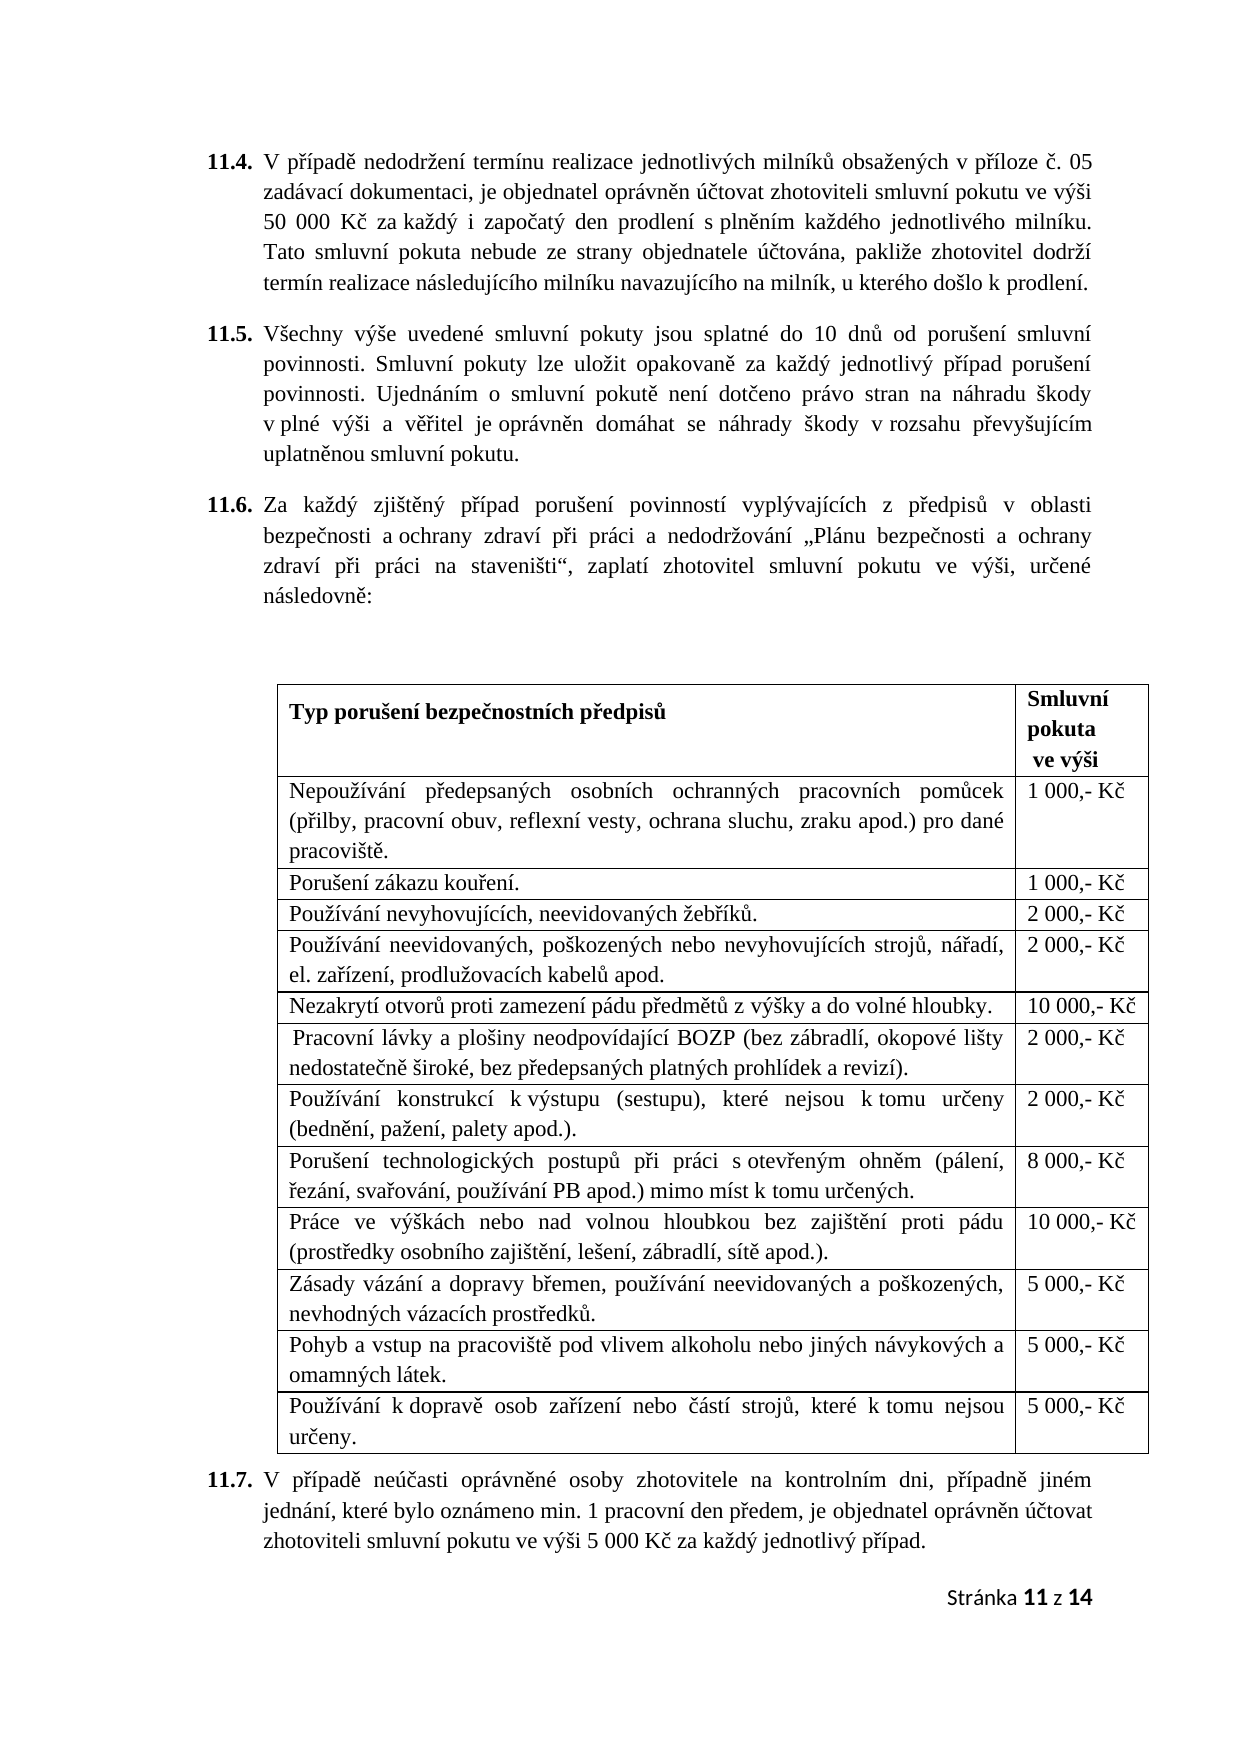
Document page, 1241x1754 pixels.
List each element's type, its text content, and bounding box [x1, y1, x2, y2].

table_cell Zásady vázání a dopravy břemen, používání neevidovaných a poškozených, nevhodných vázacích prostředků. [278, 1270, 1015, 1330]
list V případě nedodržení termínu realizace jednotlivých milníků obsažených v příloze č. 05 zadávací dokumentaci, je objednatel oprávněn účtovat zhotoviteli smluvní pokutu ve výši 50 000 Kč za každý i započatý den prodlení s plněním každého jednotlivého milníku. Tato smluvní pokuta nebude ze strany objednatele účtována, pakliže zhotovitel dodrží termín realizace následujícího milníku navazujícího na milník, u kterého došlo k prodlení. [207, 148, 1092, 295]
table_cell Porušení technologických postupů při práci s otevřeným ohněm (pálení, řezání, svařování, používání PB apod.) mimo míst k tomu určených. [278, 1147, 1015, 1207]
table_cell 2 000,- Kč [1016, 1085, 1148, 1146]
table_cell Používání neevidovaných, poškozených nebo nevyhovujících strojů, nářadí, el. zařízení, prodlužovacích kabelů apod. [278, 931, 1015, 991]
table_cell 5 000,- Kč [1016, 1331, 1148, 1391]
table_cell Práce ve výškách nebo nad volnou hloubkou bez zajištění proti pádu (prostředky osobního zajištění, lešení, zábradlí, sítě apod.). [278, 1208, 1015, 1268]
table_cell 5 000,- Kč [1016, 1393, 1148, 1453]
table_cell 1 000,- Kč [1016, 777, 1148, 867]
table_cell 2 000,- Kč [1016, 931, 1148, 991]
list Všechny výše uvedené smluvní pokuty jsou splatné do 10 dnů od porušení smluvní povinnosti. Smluvní pokuty lze uložit opakovaně za každý jednotlivý případ porušení povinnosti. Ujednáním o smluvní pokutě není dotčeno právo stran na náhradu škody v plné výši a věřitel je oprávněn domáhat se náhrady škody v rozsahu převyšujícím uplatněnou smluvní pokutu. [207, 319, 1092, 467]
table_cell 10 000,- Kč [1016, 993, 1148, 1023]
table_cell Používání k dopravě osob zařízení nebo částí strojů, které k tomu nejsou určeny. [278, 1393, 1015, 1453]
table_cell 2 000,- Kč [1016, 900, 1148, 930]
list V případě neúčasti oprávněné osoby zhotovitele na kontrolním dni, případně jiném jednání, které bylo oznámeno min. 1 pracovní den předem, je objednatel oprávněn účtovat zhotoviteli smluvní pokutu ve výši 5 000 Kč za každý jednotlivý případ. [207, 1466, 1092, 1553]
table_header Typ porušení bezpečnostních předpisů [278, 685, 1015, 776]
table_cell 5 000,- Kč [1016, 1270, 1148, 1330]
table_cell Porušení zákazu kouření. [278, 869, 1015, 899]
table_cell 8 000,- Kč [1016, 1147, 1148, 1207]
table_cell 10 000,- Kč [1016, 1208, 1148, 1268]
table_cell 2 000,- Kč [1016, 1024, 1148, 1084]
table_cell Pracovní lávky a plošiny neodpovídající BOZP (bez zábradlí, okopové lišty nedostatečně široké, bez předepsaných platných prohlídek a revizí). [278, 1024, 1015, 1084]
table_cell Nepoužívání předepsaných osobních ochranných pracovních pomůcek (přilby, pracovní obuv, reflexní vesty, ochrana sluchu, zraku apod.) pro dané pracoviště. [278, 777, 1015, 867]
list Za každý zjištěný případ porušení povinností vyplývajících z předpisů v oblasti bezpečnosti a ochrany zdraví při práci a nedodržování „Plánu bezpečnosti a ochrany zdraví při práci na staveništi“, zaplatí zhotovitel smluvní pokutu ve výši, určené následovně: [207, 491, 1092, 608]
table_cell Nezakrytí otvorů proti zamezení pádu předmětů z výšky a do volné hloubky. [278, 993, 1015, 1023]
table_cell Používání konstrukcí k výstupu (sestupu), které nejsou k tomu určeny (bednění, pažení, palety apod.). [278, 1085, 1015, 1146]
table_cell Používání nevyhovujících, neevidovaných žebříků. [278, 900, 1015, 930]
table_header Smluvní pokuta ve výši [1016, 685, 1148, 776]
table_cell 1 000,- Kč [1016, 869, 1148, 899]
table_cell Pohyb a vstup na pracoviště pod vlivem alkoholu nebo jiných návykových a omamných látek. [278, 1331, 1015, 1391]
